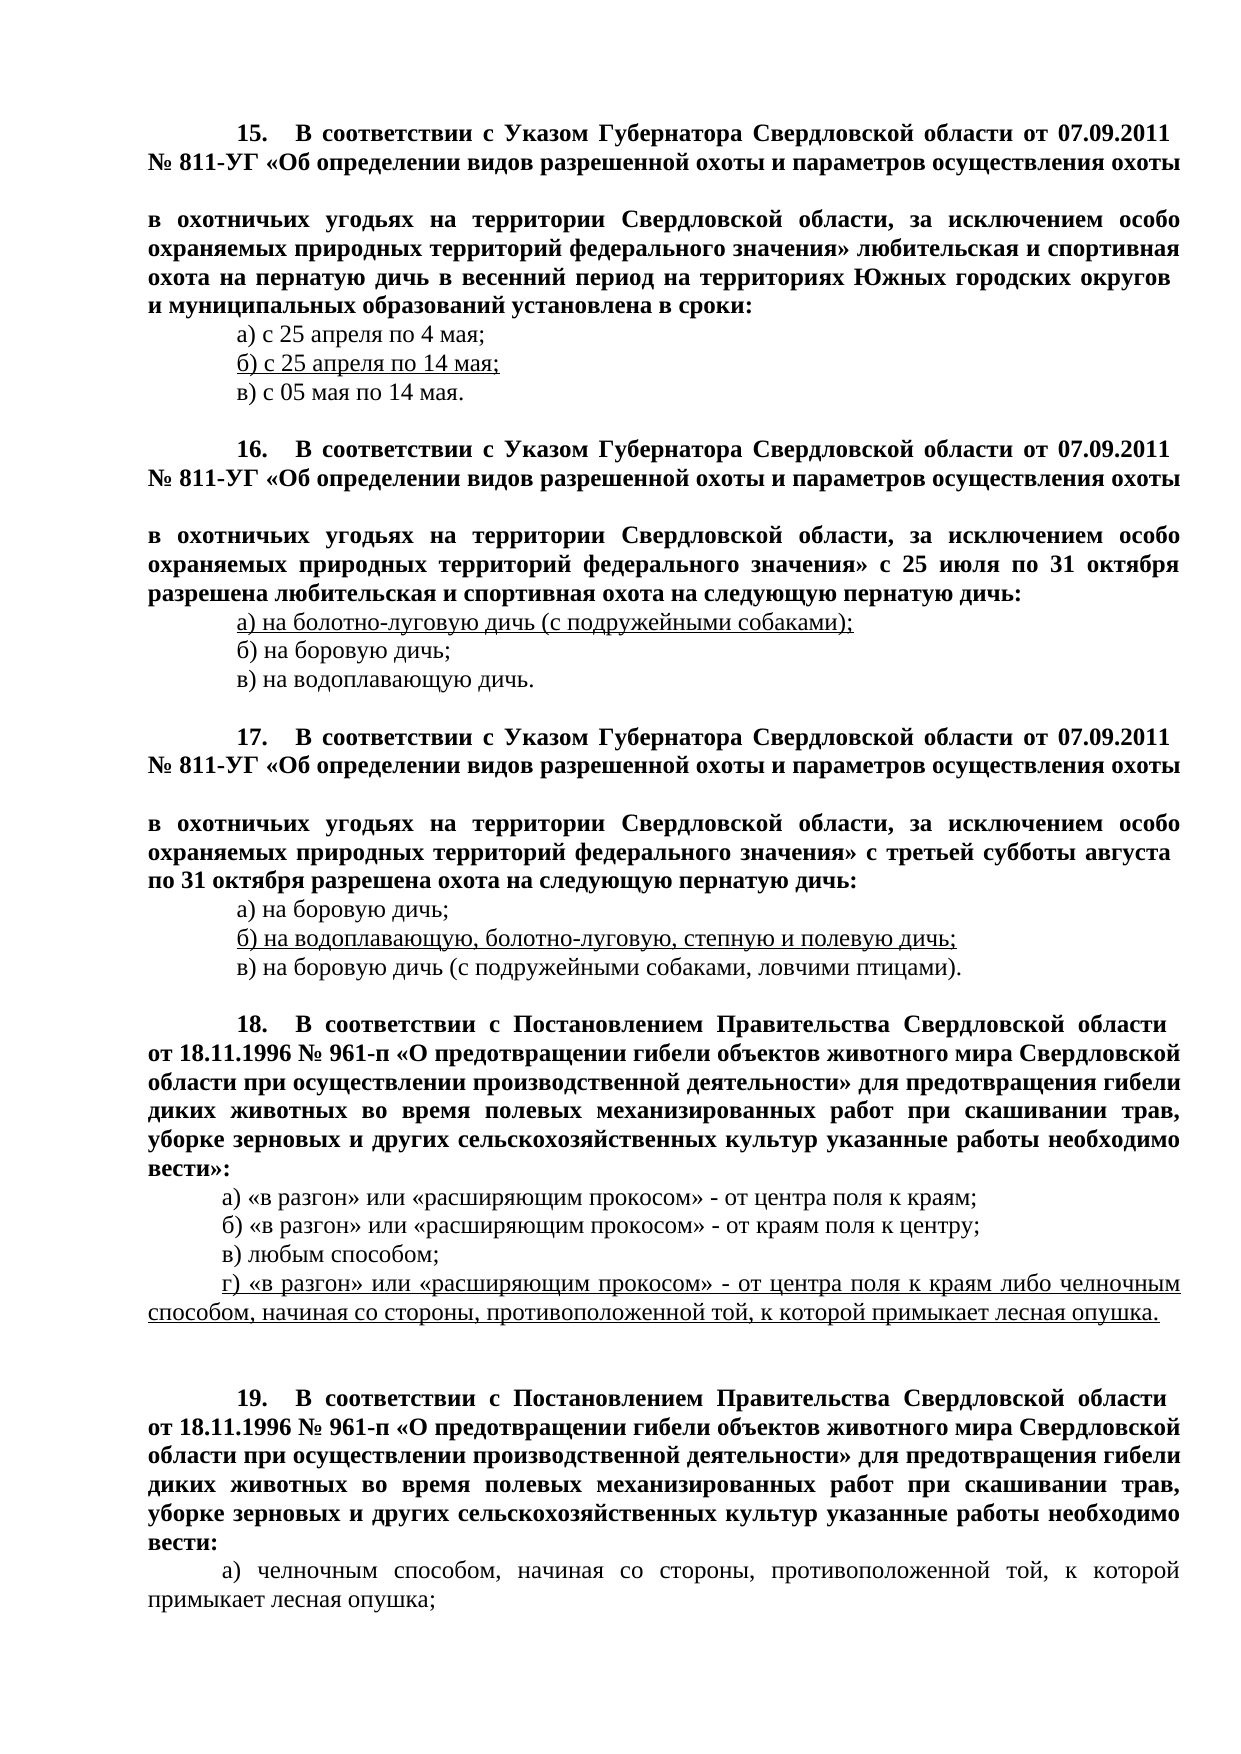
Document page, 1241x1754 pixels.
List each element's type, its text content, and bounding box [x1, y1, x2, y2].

list б) на боровую дичь; [148, 636, 1181, 664]
list В соответствии с Указом Губернатора Свердловской области от 07.09.2011 № 811-УГ «Об определении видов разрешенной охоты и параметров осуществления охоты в охотничьих угодьях на территории Свердловской области, за исключением особо охраняемых природных территорий федерального значения» с третьей субботы августа по 31 октября разрешена охота на следующую пернатую дичь: [148, 722, 1181, 894]
list г) «в разгон» или «расширяющим прокосом» - от центра поля к краям либо челночным способом, начиная со стороны, противоположенной той, к которой примыкает лесная опушка. [148, 1268, 1181, 1326]
list в) с 05 мая по 14 мая. [148, 377, 1181, 406]
list б) «в разгон» или «расширяющим прокосом» - от краям поля к центру; [148, 1211, 1181, 1239]
list В соответствии с Постановлением Правительства Свердловской области от 18.11.1996 № 961-п «О предотвращении гибели объектов животного мира Свердловской области при осуществлении производственной деятельности» для предотвращения гибели диких животных во время полевых механизированных работ при скашивании трав, уборке зерновых и других сельскохозяйственных культур указанные работы необходимо вести»: [148, 1009, 1181, 1182]
list в) на водоплавающую дичь. [148, 664, 1181, 693]
list б) с 25 апреля по 14 мая; [148, 348, 1181, 377]
text а) «в разгон» или «расширяющим прокосом» - от центра поля к краям; [148, 1182, 1181, 1211]
list В соответствии с Указом Губернатора Свердловской области от 07.09.2011 № 811-УГ «Об определении видов разрешенной охоты и параметров осуществления охоты в охотничьих угодьях на территории Свердловской области, за исключением особо охраняемых природных территорий федерального значения» с 25 июля по 31 октября разрешена любительская и спортивная охота на следующую пернатую дичь: [148, 434, 1181, 607]
list а) челночным способом, начиная со стороны, противоположенной той, к которой примыкает лесная опушка; [148, 1556, 1181, 1613]
list а) на болотно-луговую дичь (с подружейными собаками); [148, 607, 1181, 636]
list б) на водоплавающую, болотно-луговую, степную и полевую дичь; [148, 923, 1181, 952]
list а) на боровую дичь; [148, 894, 1181, 923]
list в) на боровую дичь (с подружейными собаками, ловчими птицами). [148, 952, 1181, 981]
list В соответствии с Постановлением Правительства Свердловской области от 18.11.1996 № 961-п «О предотвращении гибели объектов животного мира Свердловской области при осуществлении производственной деятельности» для предотвращения гибели диких животных во время полевых механизированных работ при скашивании трав, уборке зерновых и других сельскохозяйственных культур указанные работы необходимо вести: [148, 1383, 1181, 1556]
list В соответствии с Указом Губернатора Свердловской области от 07.09.2011 № 811-УГ «Об определении видов разрешенной охоты и параметров осуществления охоты в охотничьих угодьях на территории Свердловской области, за исключением особо охраняемых природных территорий федерального значения» любительская и спортивная охота на пернатую дичь в весенний период на территориях Южных городских округов и муниципальных образований установлена в сроки: [148, 118, 1181, 319]
list в) любым способом; [148, 1239, 1181, 1268]
list а) с 25 апреля по 4 мая; [236, 319, 1181, 348]
